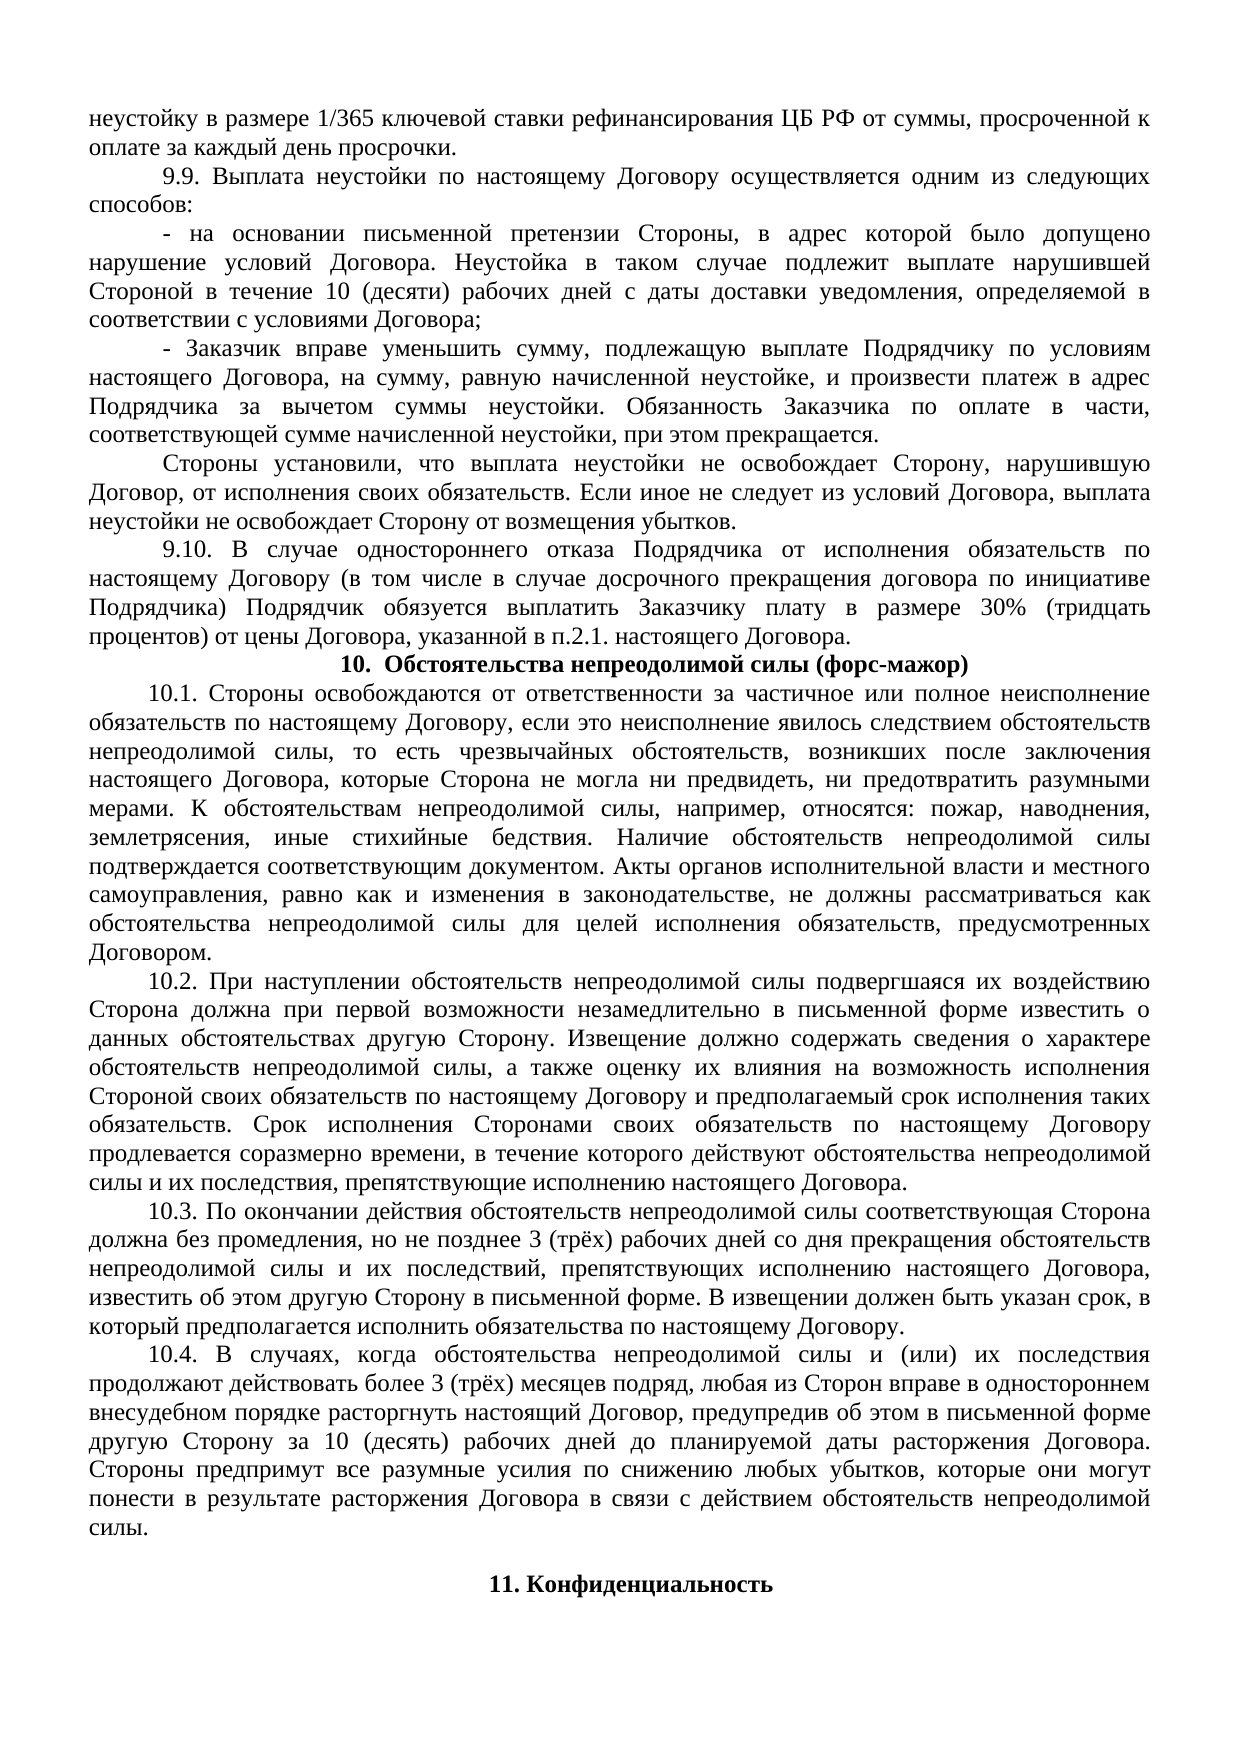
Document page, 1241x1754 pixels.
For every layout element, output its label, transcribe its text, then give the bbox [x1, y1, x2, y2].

text 9.10. В случае одностороннего отказа Подрядчика от исполнения обязательств по настоящему Договору (в том числе в случае досрочного прекращения договора по инициативе Подрядчика) Подрядчик обязуется выплатить Заказчику плату в размере 30% (тридцать процентов) от цены Договора, указанной в п.2.1. настоящего Договора. [89, 534, 1152, 649]
text Стороны установили, что выплата неустойки не освобождает Сторону, нарушившую Договор, от исполнения своих обязательств. Если иное не следует из условий Договора, выплата неустойки не освобождает Сторону от возмещения убытков. [89, 448, 1152, 534]
list Обстоятельства непреодолимой силы (форс-мажор) [340, 649, 1152, 678]
text 10.3. По окончании действия обстоятельств непреодолимой силы соответствующая Сторона должна без промедления, но не позднее 3 (трёх) рабочих дней со дня прекращения обстоятельств непреодолимой силы и их последствий, препятствующих исполнению настоящего Договора, известить об этом другую Сторону в письменной форме. В извещении должен быть указан срок, в который предполагается исполнить обязательства по настоящему Договору. [89, 1196, 1152, 1339]
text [89, 103, 1152, 161]
text - Заказчик вправе уменьшить сумму, подлежащую выплате Подрядчику по условиям настоящего Договора, на сумму, равную начисленной неустойке, и произвести платеж в адрес Подрядчика за вычетом суммы неустойки. Обязанность Заказчика по оплате в части, соответствующей сумме начисленной неустойки, при этом прекращается. [89, 333, 1152, 448]
text 10.4. В случаях, когда обстоятельства непреодолимой силы и (или) их последствия продолжают действовать более 3 (трёх) месяцев подряд, любая из Сторон вправе в одностороннем внесудебном порядке расторгнуть настоящий Договор, предупредив об этом в письменной форме другую Сторону за 10 (десять) рабочих дней до планируемой даты расторжения Договора. Стороны предпримут все разумные усилия по снижению любых убытков, которые они могут понести в результате расторжения Договора в связи с действием обстоятельств непреодолимой силы. [89, 1339, 1152, 1541]
text 9.9. Выплата неустойки по настоящему Договору осуществляется одним из следующих способов: [89, 161, 1152, 218]
text 10.2. При наступлении обстоятельств непреодолимой силы подвергшаяся их воздействию Сторона должна при первой возможности незамедлительно в письменной форме известить о данных обстоятельствах другую Сторону. Извещение должно содержать сведения о характере обстоятельств непреодолимой силы, а также оценку их влияния на возможность исполнения Стороной своих обязательств по настоящему Договору и предполагаемый срок исполнения таких обязательств. Срок исполнения Сторонами своих обязательств по настоящему Договору продлевается соразмерно времени, в течение которого действуют обстоятельства непреодолимой силы и их последствия, препятствующие исполнению настоящего Договора. [89, 966, 1152, 1196]
text - на основании письменной претензии Стороны, в адрес которой было допущено нарушение условий Договора. Неустойка в таком случае подлежит выплате нарушившей Стороной в течение 10 (десяти) рабочих дней с даты доставки уведомления, определяемой в соответствии с условиями Договора; [89, 218, 1152, 333]
list Конфиденциальность [110, 1569, 1152, 1598]
text 10.1. Стороны освобождаются от ответственности за частичное или полное неисполнение обязательств по настоящему Договору, если это неисполнение явилось следствием обстоятельств непреодолимой силы, то есть чрезвычайных обстоятельств, возникших после заключения настоящего Договора, которые Сторона не могла ни предвидеть, ни предотвратить разумными мерами. К обстоятельствам непреодолимой силы, например, относятся: пожар, наводнения, землетрясения, иные стихийные бедствия. Наличие обстоятельств непреодолимой силы подтверждается соответствующим документом. Акты органов исполнительной власти и местного самоуправления, равно как и изменения в законодательстве, не должны рассматриваться как обстоятельства непреодолимой силы для целей исполнения обязательств, предусмотренных Договором. [89, 678, 1152, 966]
